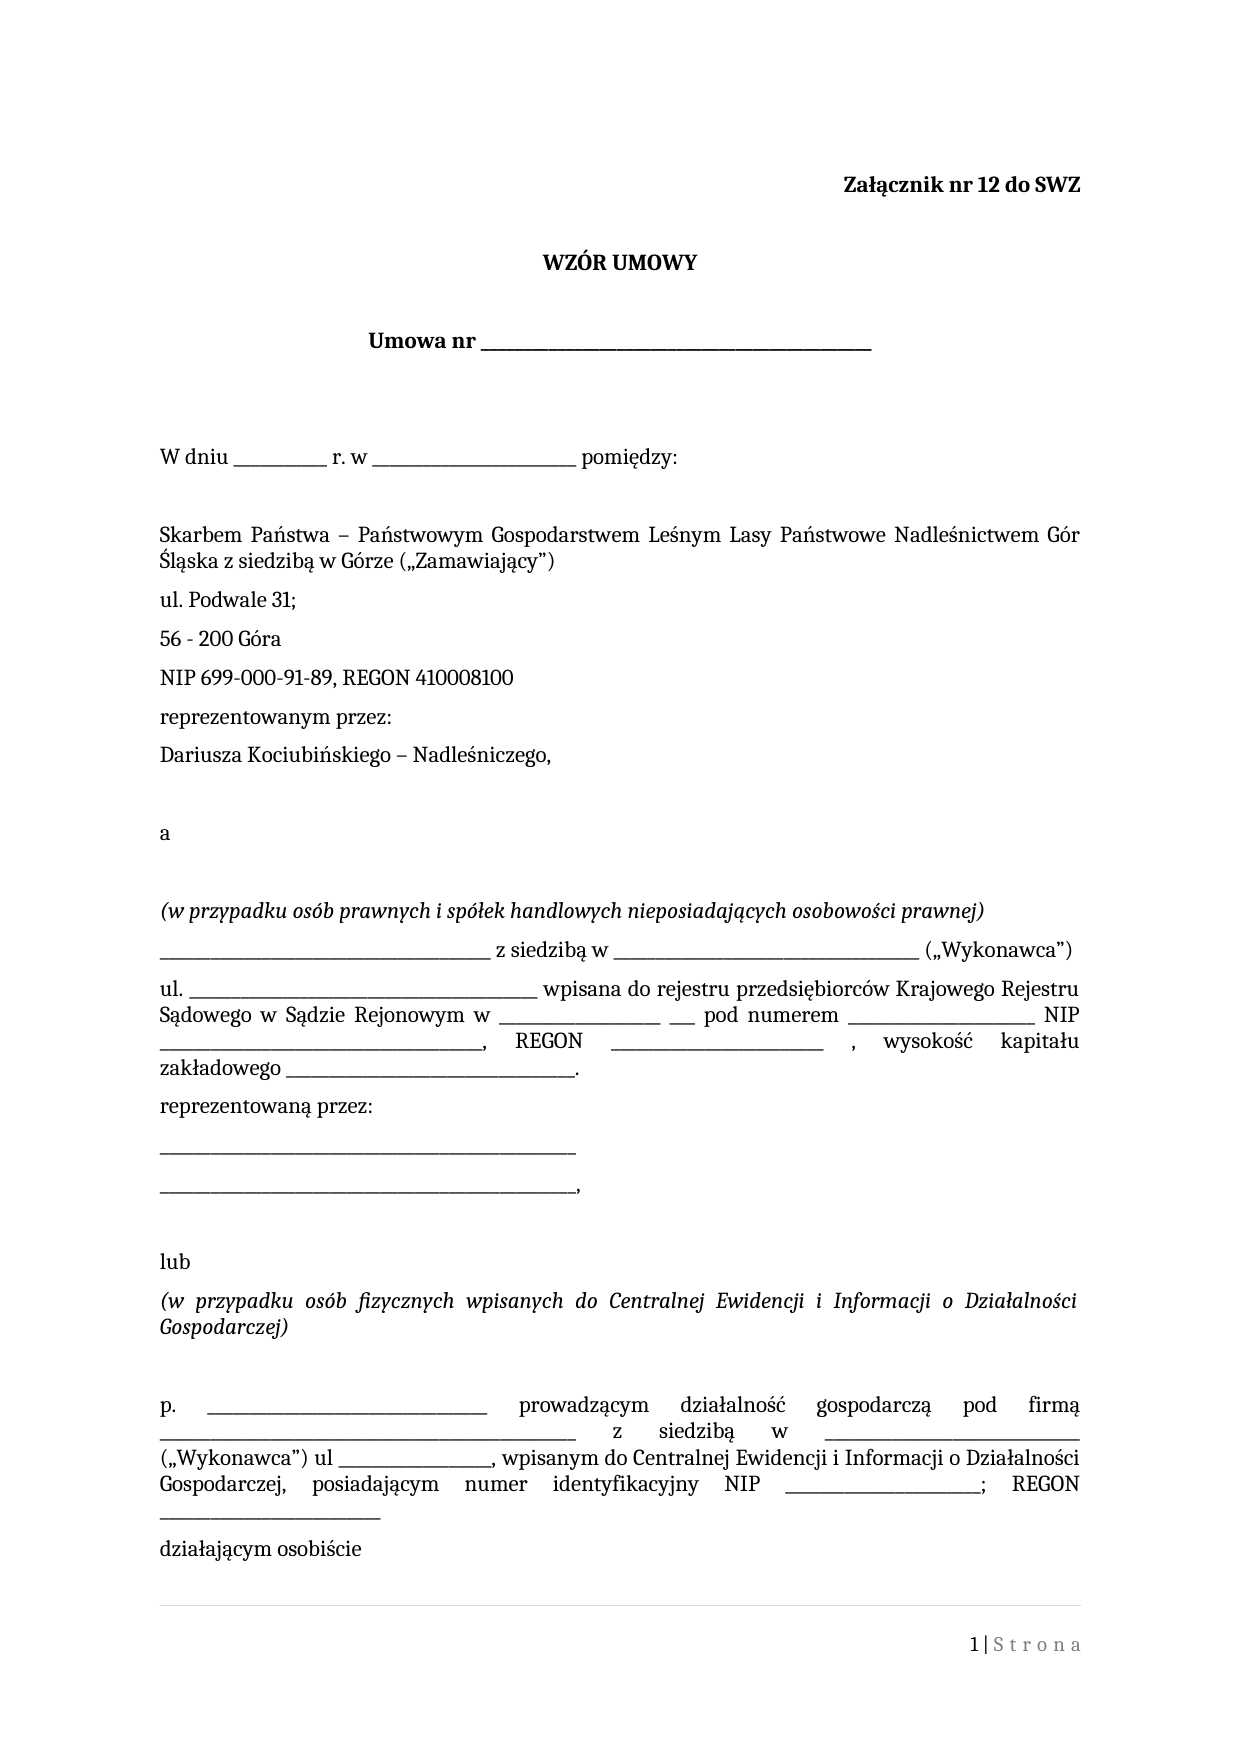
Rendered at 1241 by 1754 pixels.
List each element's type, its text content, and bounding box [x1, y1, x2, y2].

text Dariusza Kociubińskiego – Nadleśniczego, [159, 742, 1081, 769]
text WZÓR UMOWY [159, 250, 1081, 276]
text Umowa nr ______________________________________________ [159, 327, 1081, 354]
text NIP 699-000-91-89, REGON 410008100 [159, 664, 1081, 691]
text lub [159, 1249, 1081, 1275]
text _______________________________________ z siedzibą w ____________________________________ („Wykonawca”) [159, 937, 1081, 963]
text Załącznik nr 12 do SWZ [159, 172, 1081, 198]
text (w przypadku osób fizycznych wpisanych do Centralnej Ewidencji i Informacji o Działalności Gospodarczej) [159, 1288, 1081, 1340]
text a [159, 820, 1081, 846]
text p. _________________________________ prowadzącym działalność gospodarczą pod firmą _________________________________________________ z siedzibą w ______________________________ („Wykonawca”) ul __________________, wpisanym do Centralnej Ewidencji i Informacji o Działalności Gospodarczej, posiadającym numer identyfikacyjny NIP _______________________; REGON __________________________ [159, 1392, 1081, 1523]
text (w przypadku osób prawnych i spółek handlowych nieposiadających osobowości prawnej) [159, 898, 1081, 924]
text Skarbem Państwa – Państwowym Gospodarstwem Leśnym Lasy Państwowe Nadleśnictwem Gór Śląska z siedzibą w Górze („Zamawiający”) [159, 522, 1081, 574]
text 56 - 200 Góra [159, 626, 1081, 652]
text W dniu ___________ r. w ________________________ pomiędzy: [159, 444, 1081, 470]
text działającym osobiście [159, 1536, 1081, 1562]
text ul. _________________________________________ wpisana do rejestru przedsiębiorców Krajowego Rejestru Sądowego w Sądzie Rejonowym w ___________________ ___ pod numerem ______________________ NIP ______________________________________, REGON _________________________ , wysokość kapitału zakładowego __________________________________. [159, 975, 1081, 1081]
text reprezentowanym przez: [159, 703, 1081, 730]
text _________________________________________________ [159, 1132, 1081, 1158]
text _________________________________________________, [159, 1171, 1081, 1197]
text reprezentowaną przez: [159, 1093, 1081, 1120]
text ul. Podwale 31; [159, 587, 1081, 613]
